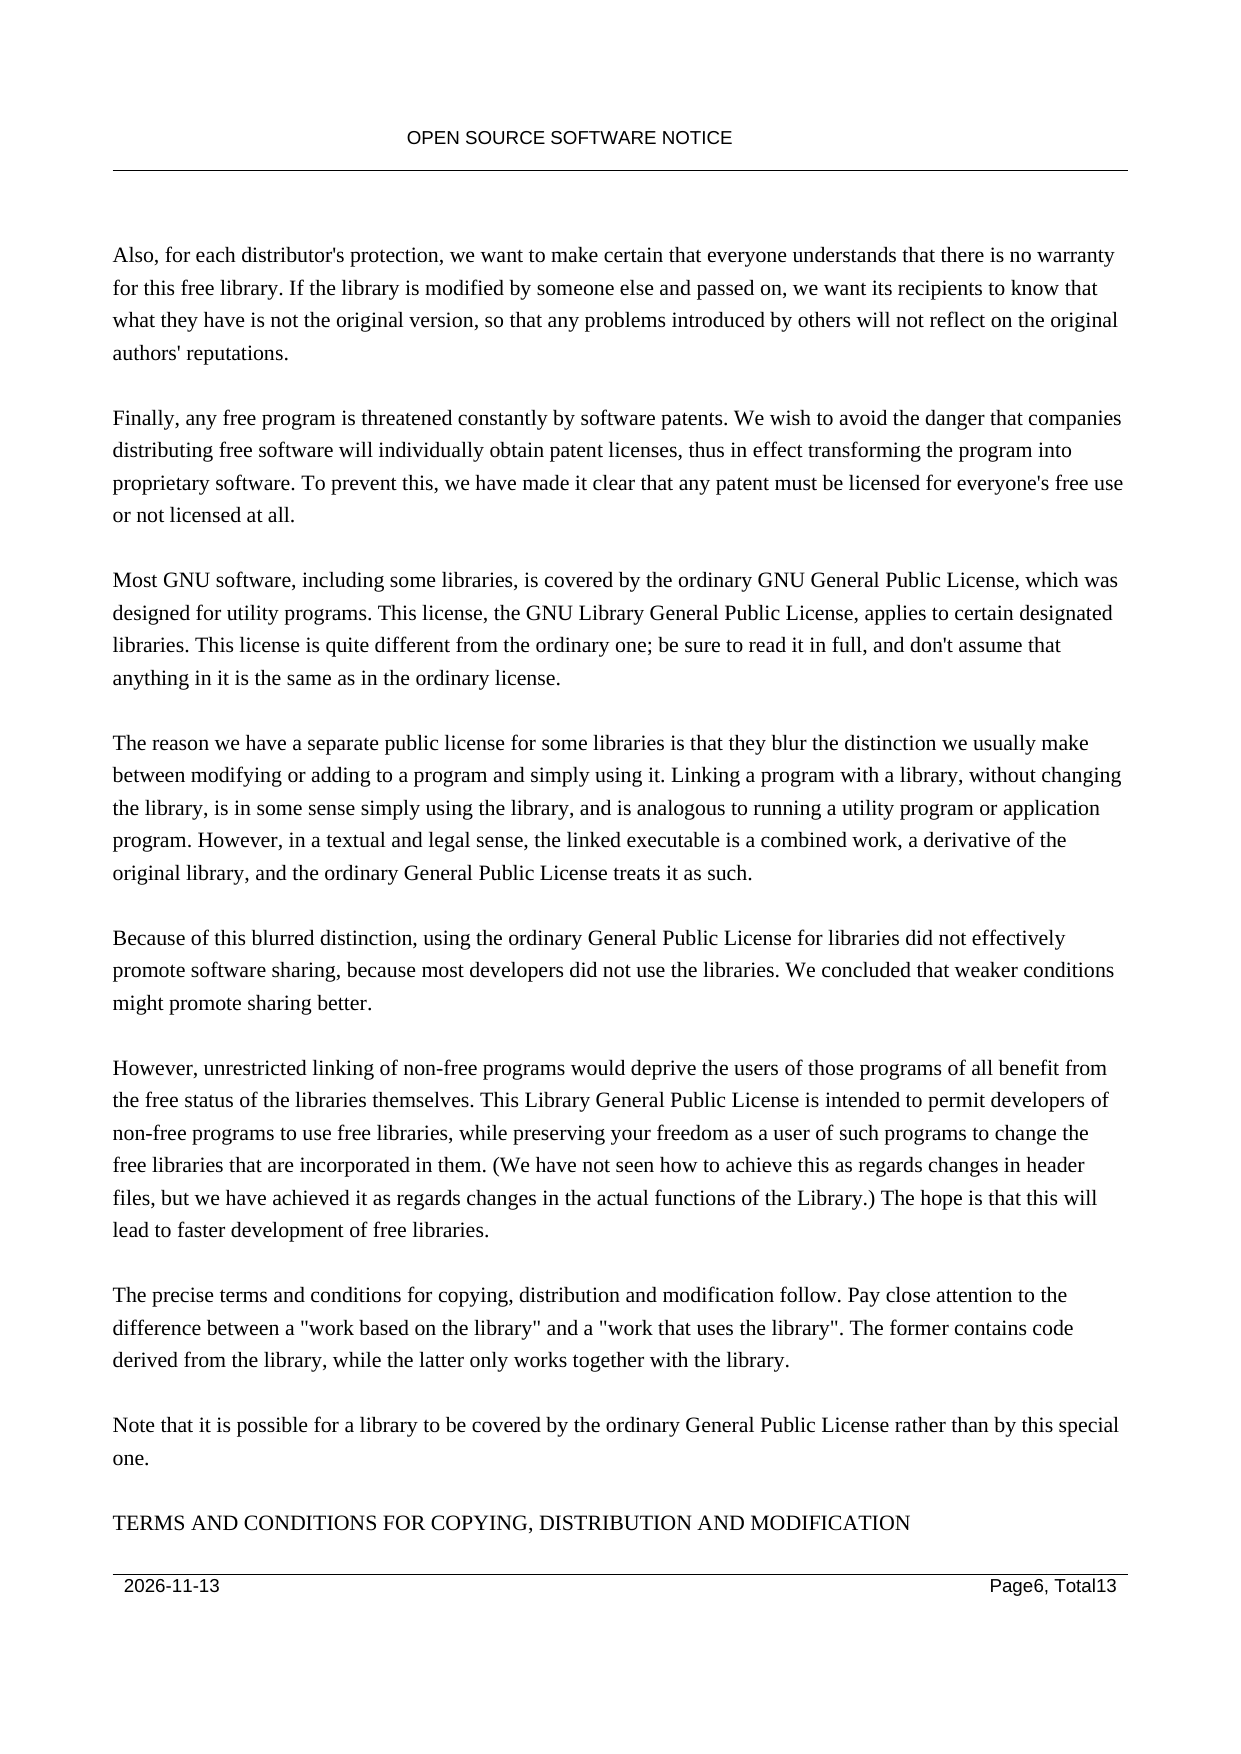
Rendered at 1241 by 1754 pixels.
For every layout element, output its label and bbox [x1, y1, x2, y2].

text [112, 206, 1128, 1539]
